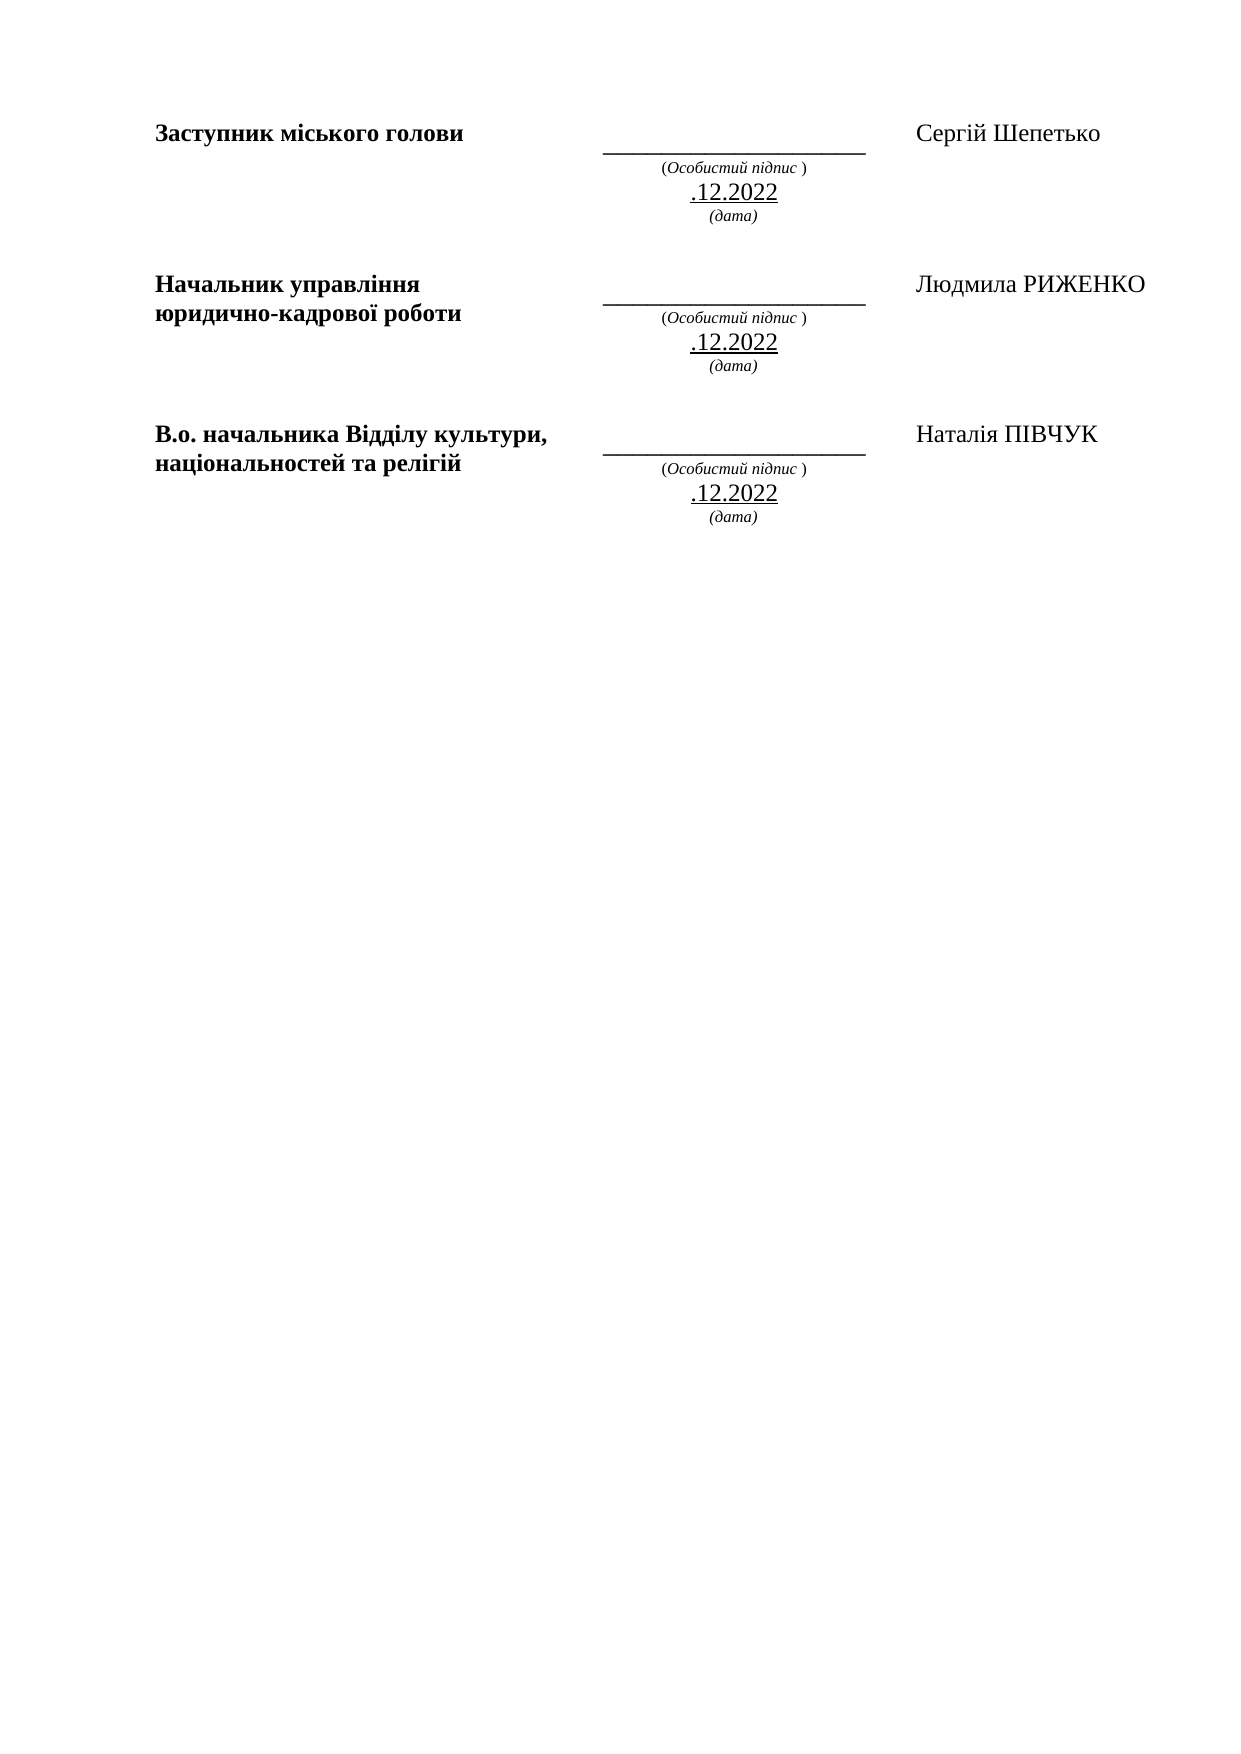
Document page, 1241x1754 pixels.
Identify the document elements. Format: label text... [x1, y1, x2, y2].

table_header __________________ (Особистий підпис ) .12.2022 (дата) [564, 118, 904, 269]
table_cell Наталія ПІВЧУК [905, 420, 1185, 570]
table_cell В.о. начальника Відділу культури, національностей та релігій [144, 420, 563, 570]
table_header Заступник міського голови [144, 118, 563, 269]
table_cell __________________ (Особистий підпис ) .12.2022 (дата) [564, 420, 904, 570]
table_cell Людмила РИЖЕНКО [905, 269, 1185, 419]
table_cell __________________ (Особистий підпис ) .12.2022 (дата) [564, 269, 904, 419]
table_header Сергій Шепетько [905, 118, 1185, 269]
table_cell Начальник управління юридично-кадрової роботи [144, 269, 563, 419]
